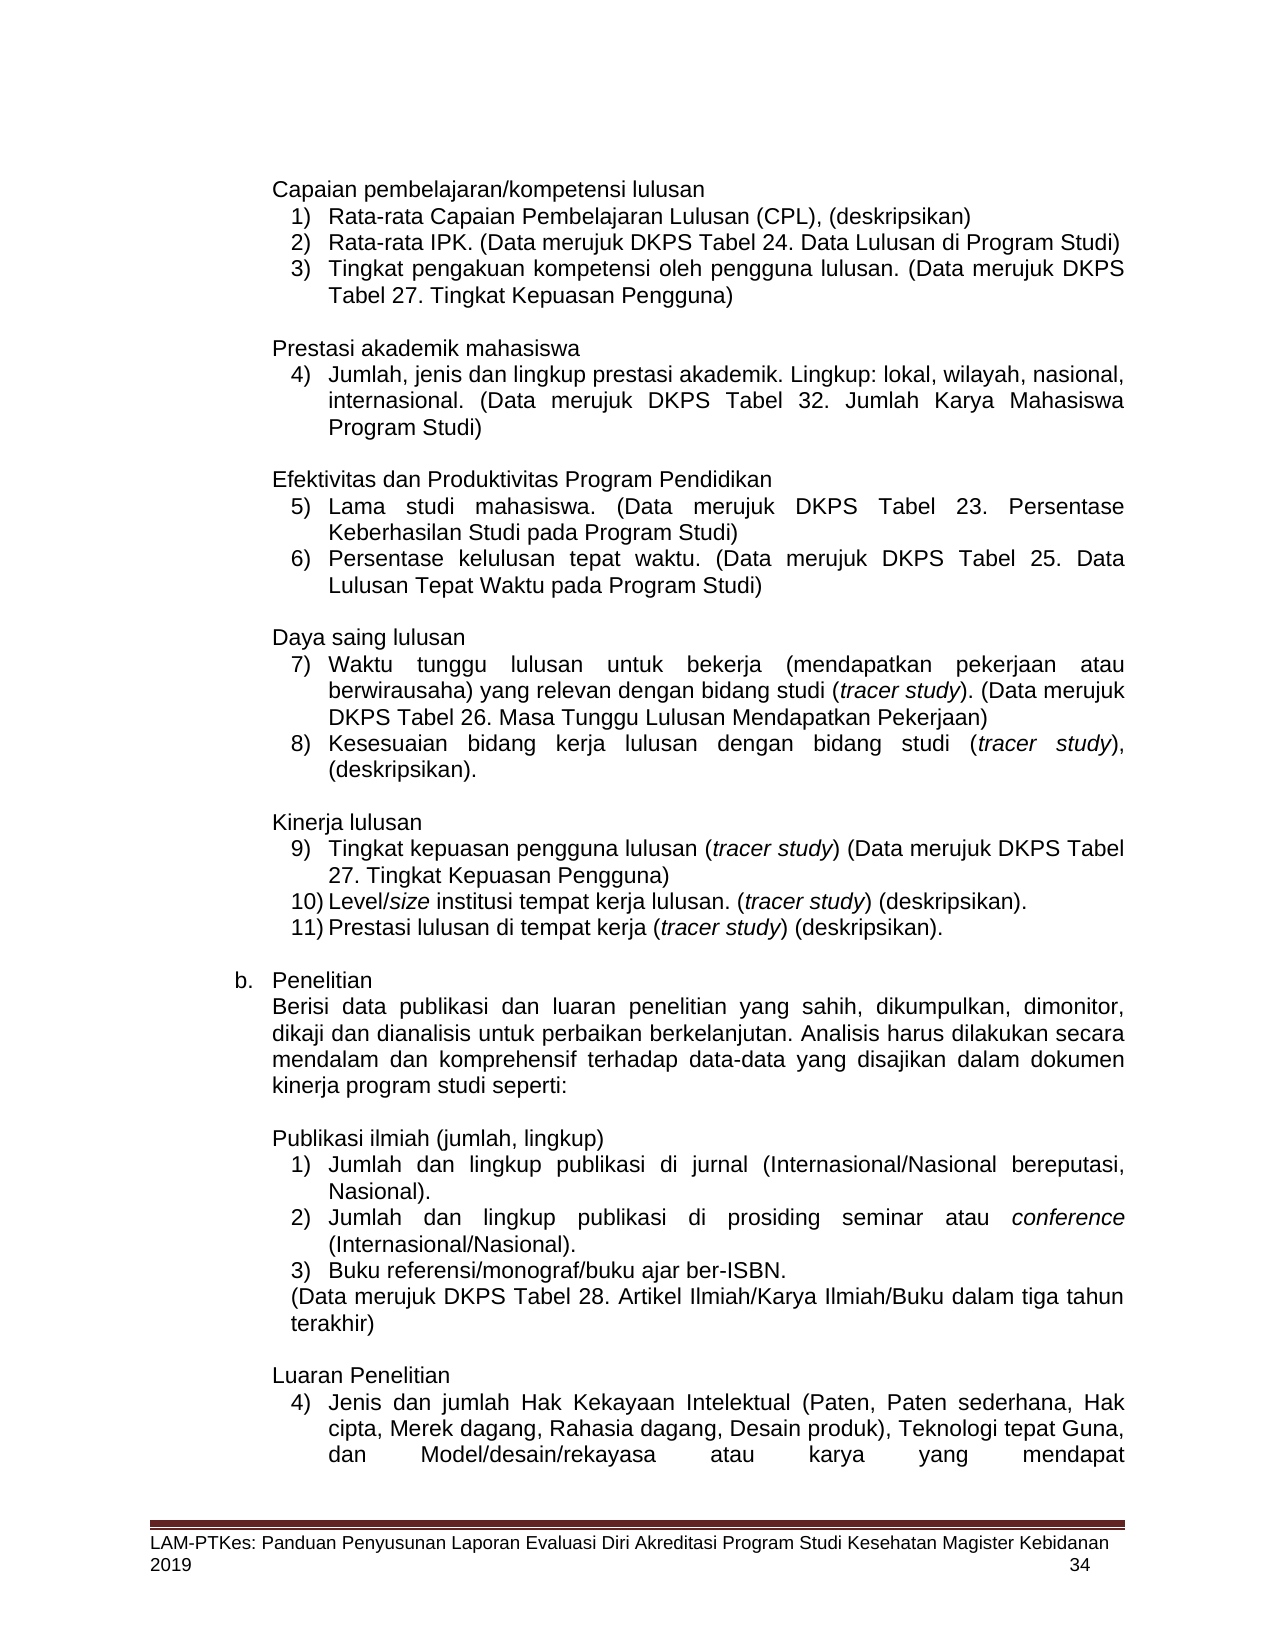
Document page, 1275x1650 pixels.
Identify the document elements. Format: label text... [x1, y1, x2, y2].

list Penelitian [234, 967, 1125, 993]
list Tingkat pengakuan kompetensi oleh pengguna lulusan. (Data merujuk DKPS Tabel 27. Tingkat Kepuasan Pengguna) [291, 255, 1125, 308]
text Efektivitas dan Produktivitas Program Pendidikan [272, 466, 1125, 493]
list Waktu tunggu lulusan untuk bekerja (mendapatkan pekerjaan atau berwirausaha) yang relevan dengan bidang studi (tracer study). (Data merujuk DKPS Tabel 26. Masa Tunggu Lulusan Mendapatkan Pekerjaan) [291, 651, 1125, 730]
list Kesesuaian bidang kerja lulusan dengan bidang studi (tracer study), (deskripsikan). [291, 730, 1125, 782]
list Jumlah dan lingkup publikasi di jurnal (Internasional/Nasional bereputasi, Nasional). [291, 1151, 1125, 1204]
list Jumlah, jenis dan lingkup prestasi akademik. Lingkup: lokal, wilayah, nasional, internasional. (Data merujuk DKPS Tabel 32. Jumlah Karya Mahasiswa Program Studi) [291, 361, 1125, 440]
text Berisi data publikasi dan luaran penelitian yang sahih, dikumpulkan, dimonitor, dikaji dan dianalisis untuk perbaikan berkelanjutan. Analisis harus dilakukan secara mendalam dan komprehensif terhadap data-data yang disajikan dalam dokumen kinerja program studi seperti: [272, 993, 1125, 1099]
list Jumlah dan lingkup publikasi di prosiding seminar atau conference (Internasional/Nasional). [291, 1204, 1125, 1257]
text Publikasi ilmiah (jumlah, lingkup) [272, 1125, 1125, 1151]
list Tingkat kepuasan pengguna lulusan (tracer study) (Data merujuk DKPS Tabel 27. Tingkat Kepuasan Pengguna) [291, 835, 1125, 888]
text Luaran Penelitian [272, 1362, 1125, 1389]
text Kinerja lulusan [272, 809, 1125, 835]
list Buku referensi/monograf/buku ajar ber-ISBN. [291, 1257, 1125, 1283]
list Rata-rata Capaian Pembelajaran Lulusan (CPL), (deskripsikan) [291, 203, 1125, 229]
list Rata-rata IPK. (Data merujuk DKPS Tabel 24. Data Lulusan di Program Studi) [291, 229, 1125, 255]
list Persentase kelulusan tepat waktu. (Data merujuk DKPS Tabel 25. Data Lulusan Tepat Waktu pada Program Studi) [291, 545, 1125, 598]
list Level/size institusi tempat kerja lulusan. (tracer study) (deskripsikan). [291, 888, 1125, 914]
text (Data merujuk DKPS Tabel 28. Artikel Ilmiah/Karya Ilmiah/Buku dalam tiga tahun terakhir) [291, 1283, 1125, 1336]
list Prestasi lulusan di tempat kerja (tracer study) (deskripsikan). [291, 914, 1125, 941]
text Capaian pembelajaran/kompetensi lulusan [272, 176, 1125, 203]
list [291, 1389, 1125, 1468]
text Prestasi akademik mahasiswa [272, 334, 1125, 361]
text Daya saing lulusan [272, 624, 1125, 651]
list Lama studi mahasiswa. (Data merujuk DKPS Tabel 23. Persentase Keberhasilan Studi pada Program Studi) [291, 493, 1125, 545]
